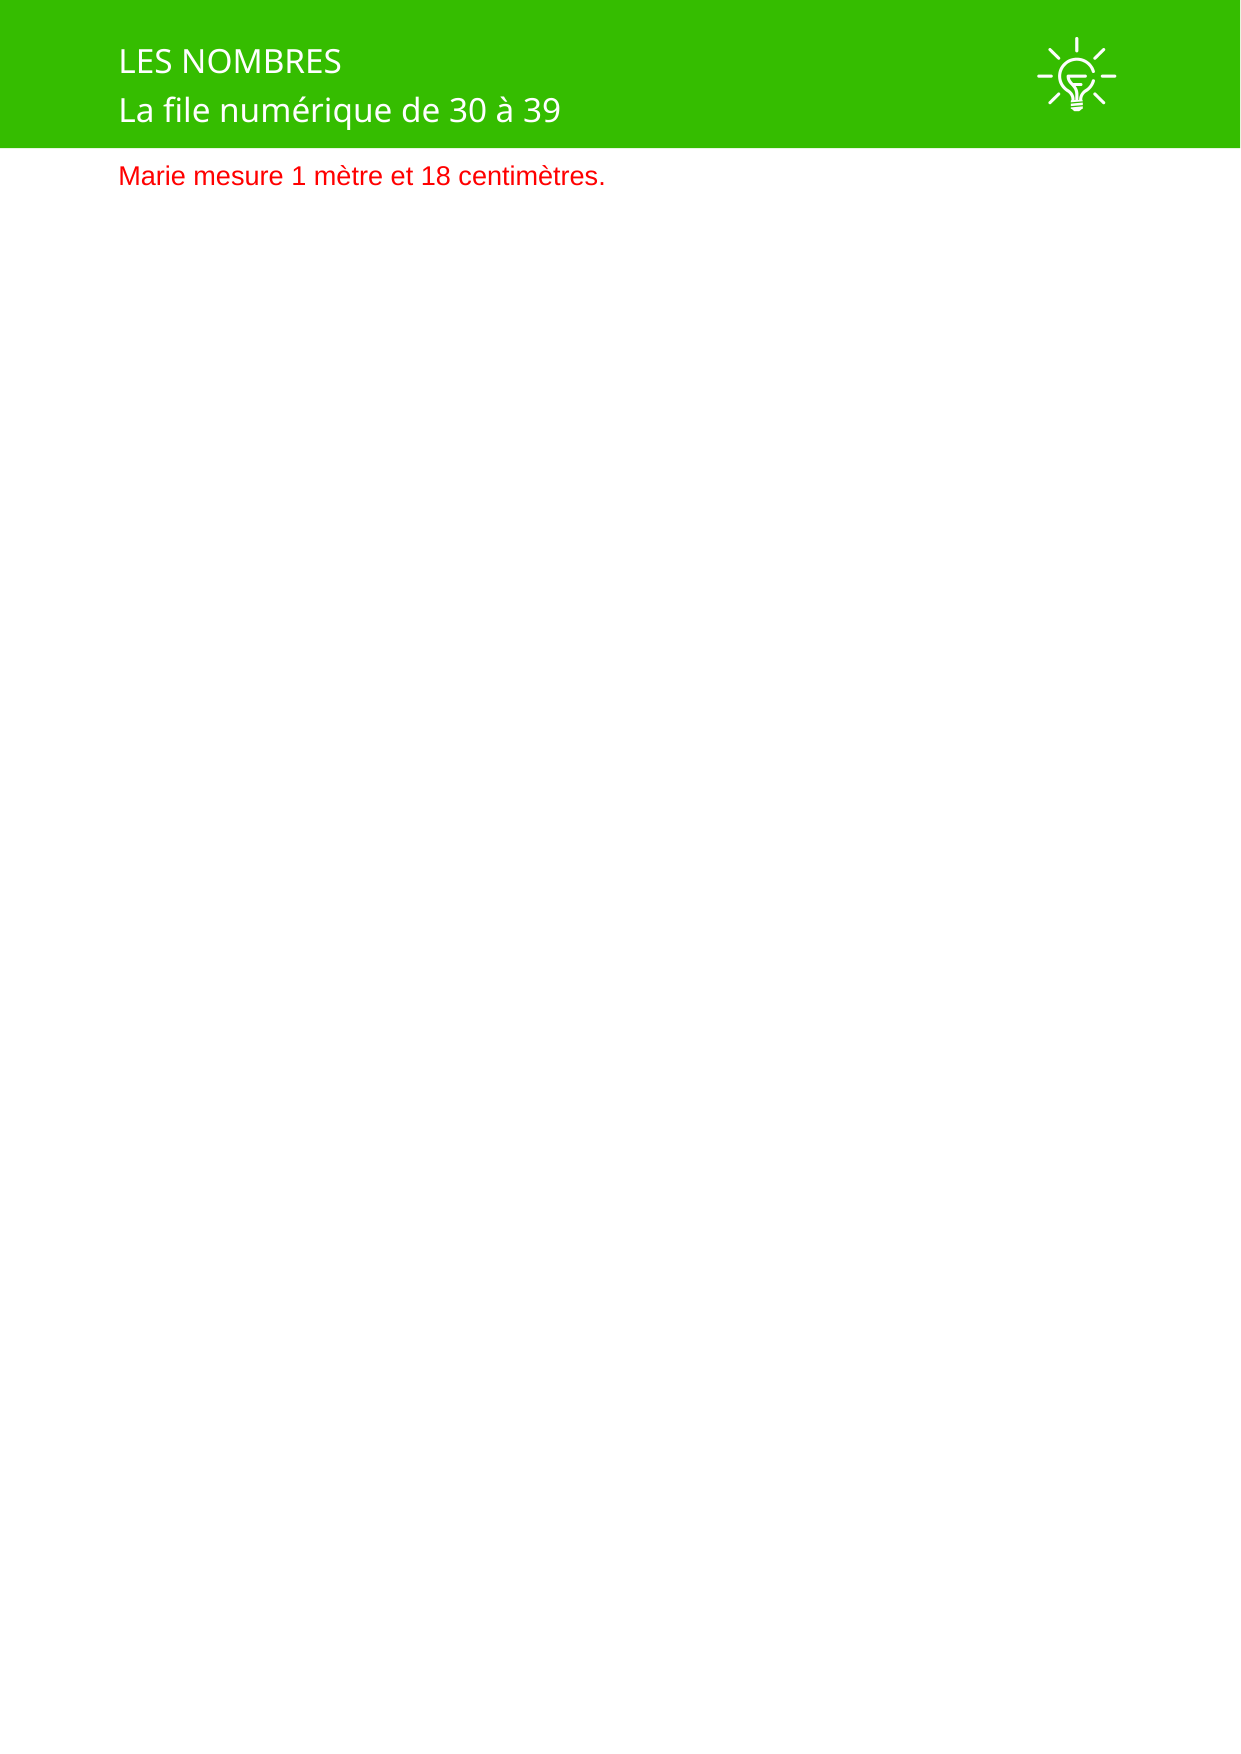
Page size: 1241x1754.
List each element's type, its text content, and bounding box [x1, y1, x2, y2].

picture [1034, 37, 1123, 114]
text Marie mesure 1 mètre et 18 centimètres. [118, 160, 1122, 192]
